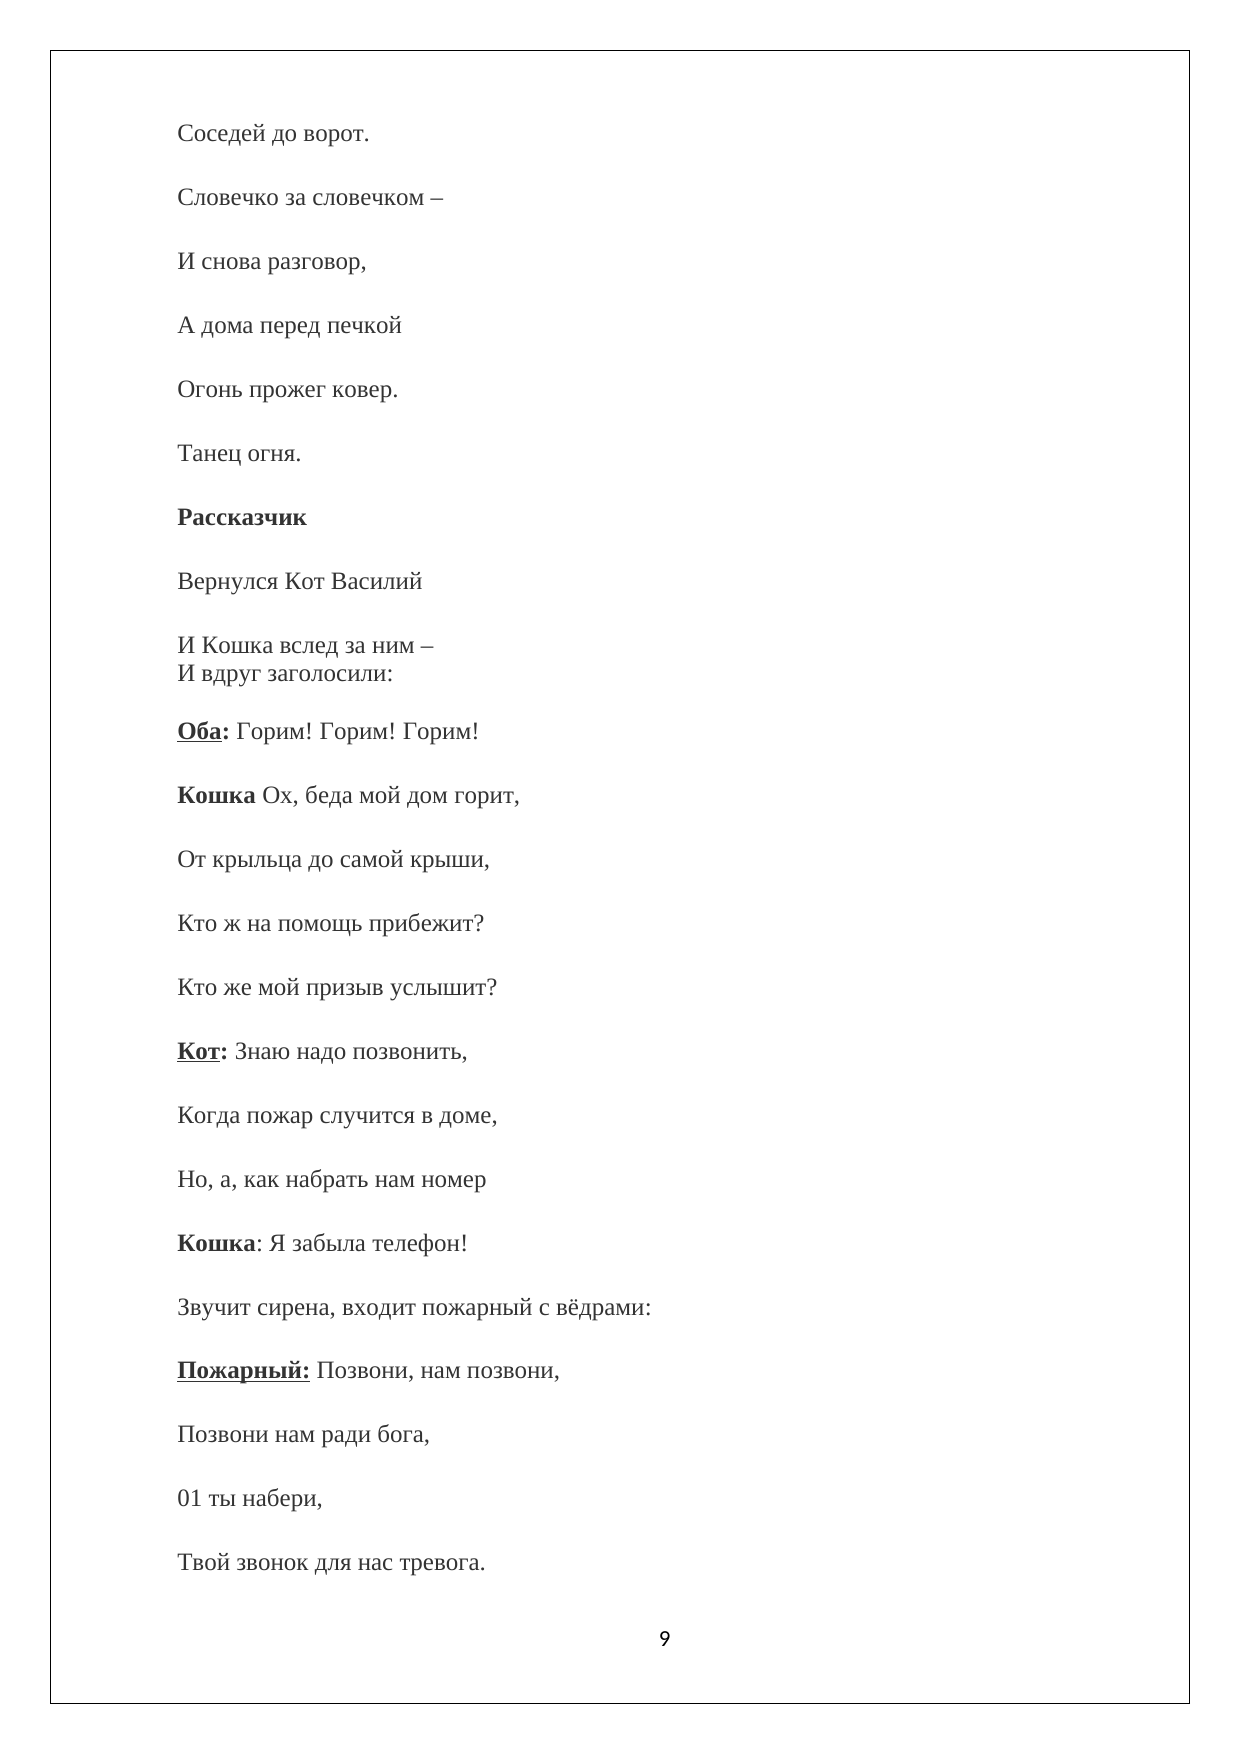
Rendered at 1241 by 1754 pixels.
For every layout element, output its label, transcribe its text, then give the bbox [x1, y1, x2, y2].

text Когда пожар случится в доме, [177, 1100, 1152, 1128]
text Словечко за словечком – [177, 182, 1152, 211]
text И вдруг заголосили: [177, 658, 1152, 687]
text Твой звонок для нас тревога. [177, 1547, 1152, 1576]
text Кошка: Я забыла телефон! [177, 1228, 1152, 1256]
text От крыльца до самой крыши, [177, 844, 1152, 873]
text Кошка Ох, беда мой дом горит, [177, 780, 1152, 809]
text 01 ты набери, [177, 1483, 1152, 1512]
text А дома перед печкой [177, 310, 1152, 339]
text Рассказчик [177, 502, 1152, 531]
text Танец огня. [177, 438, 1152, 467]
text Вернулся Кот Василий [177, 566, 1152, 594]
text Соседей до ворот. [177, 118, 1152, 147]
text И Кошка вслед за ним – [177, 630, 1152, 658]
text Кто ж на помощь прибежит? [177, 908, 1152, 937]
text Пожарный: Позвони, нам позвони, [177, 1356, 1152, 1384]
text Но, а, как набрать нам номер [177, 1164, 1152, 1192]
text Кот: Знаю надо позвонить, [177, 1036, 1152, 1064]
text И снова разговор, [177, 246, 1152, 275]
text Оба: Горим! Горим! Горим! [177, 716, 1152, 745]
text Звучит сирена, входит пожарный с вёдрами: [177, 1292, 1152, 1320]
text Огонь прожег ковер. [177, 374, 1152, 403]
text Позвони нам ради бога, [177, 1419, 1152, 1448]
text Кто же мой призыв услышит? [177, 972, 1152, 1001]
